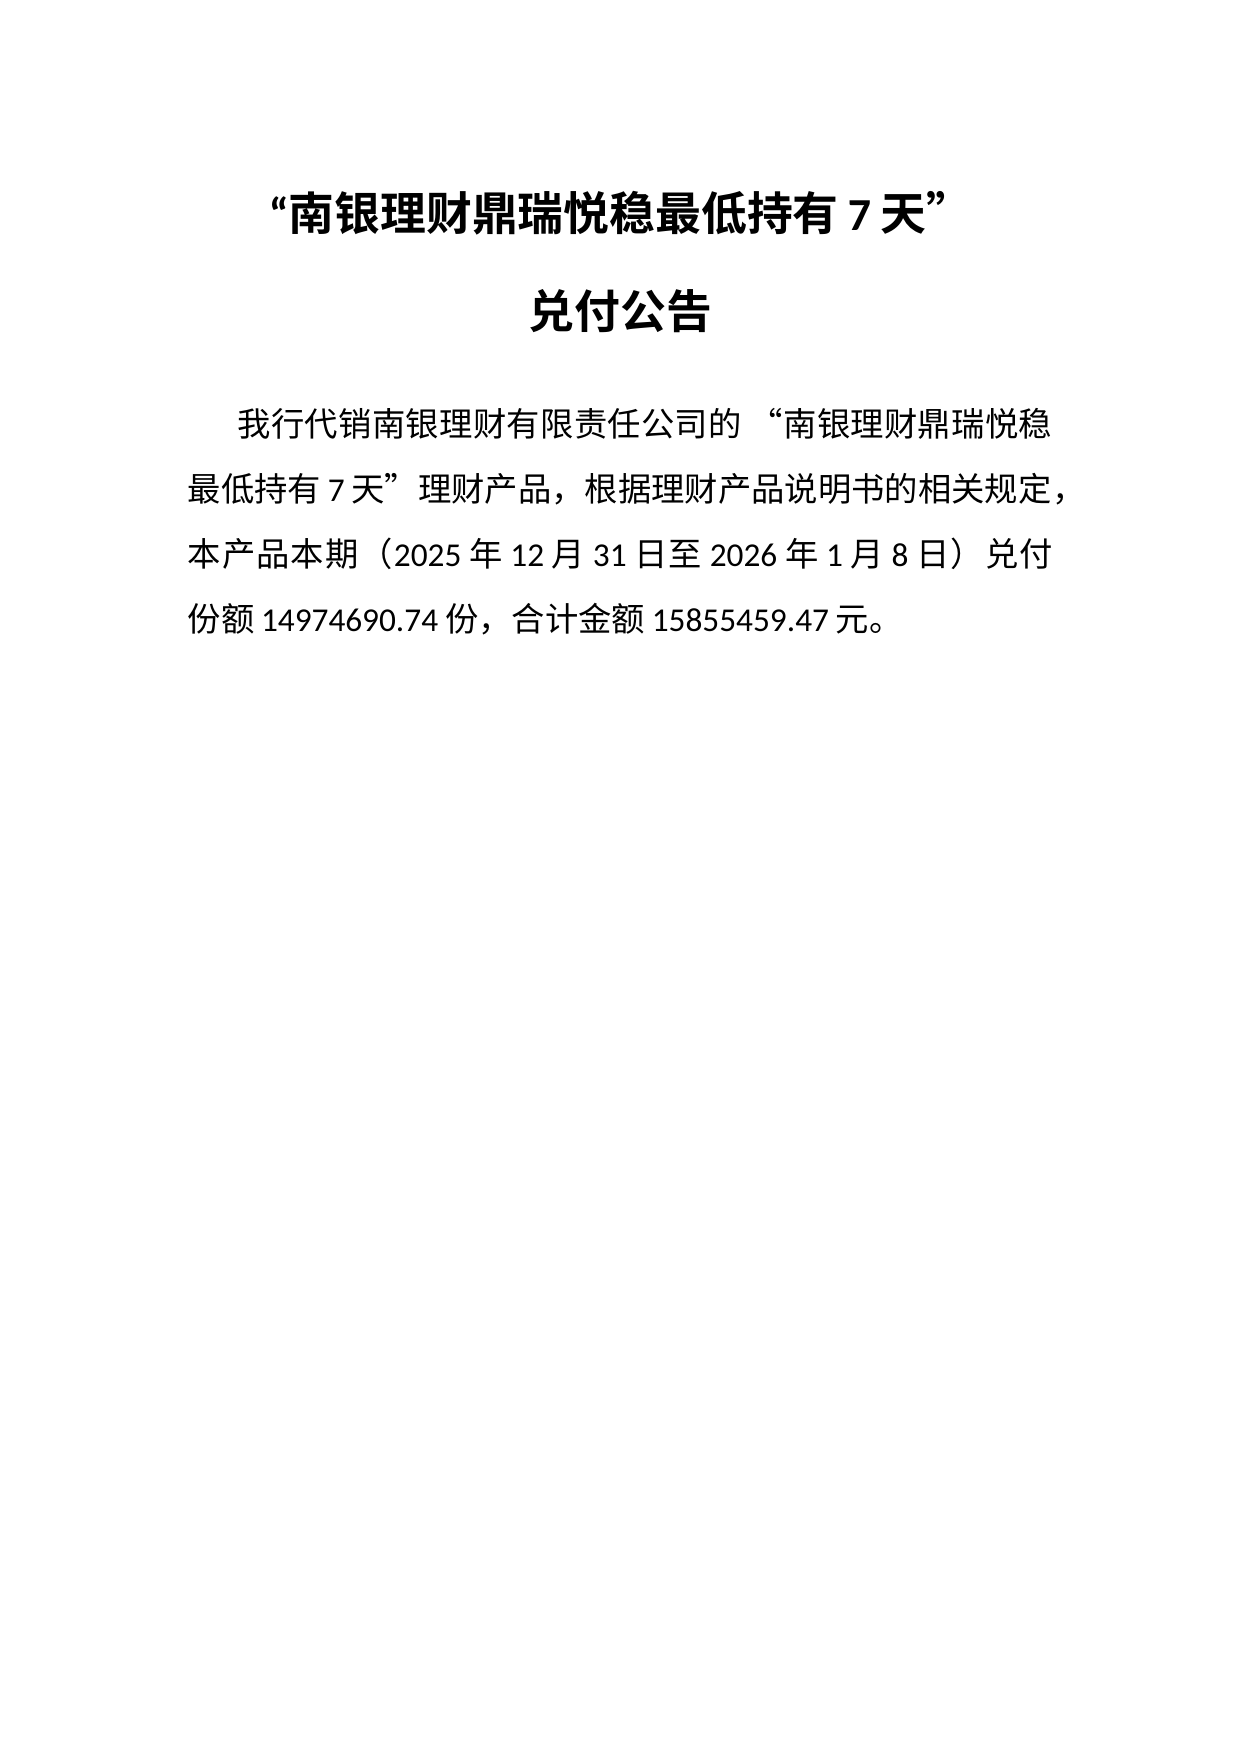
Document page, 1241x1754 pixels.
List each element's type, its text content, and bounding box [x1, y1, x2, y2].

text 我行代销南银理财有限责任公司的 “南银理财鼎瑞悦稳最低持有7天”理财产品，根据理财产品说明书的相关规定，本产品本期（2025年12月31日至2026年1月8日）兑付份额14974690.74份，合计金额15855459.47元。 [187, 389, 1053, 649]
text “南银理财鼎瑞悦稳最低持有7天” [187, 162, 1053, 259]
text 兑付公告 [187, 259, 1053, 357]
